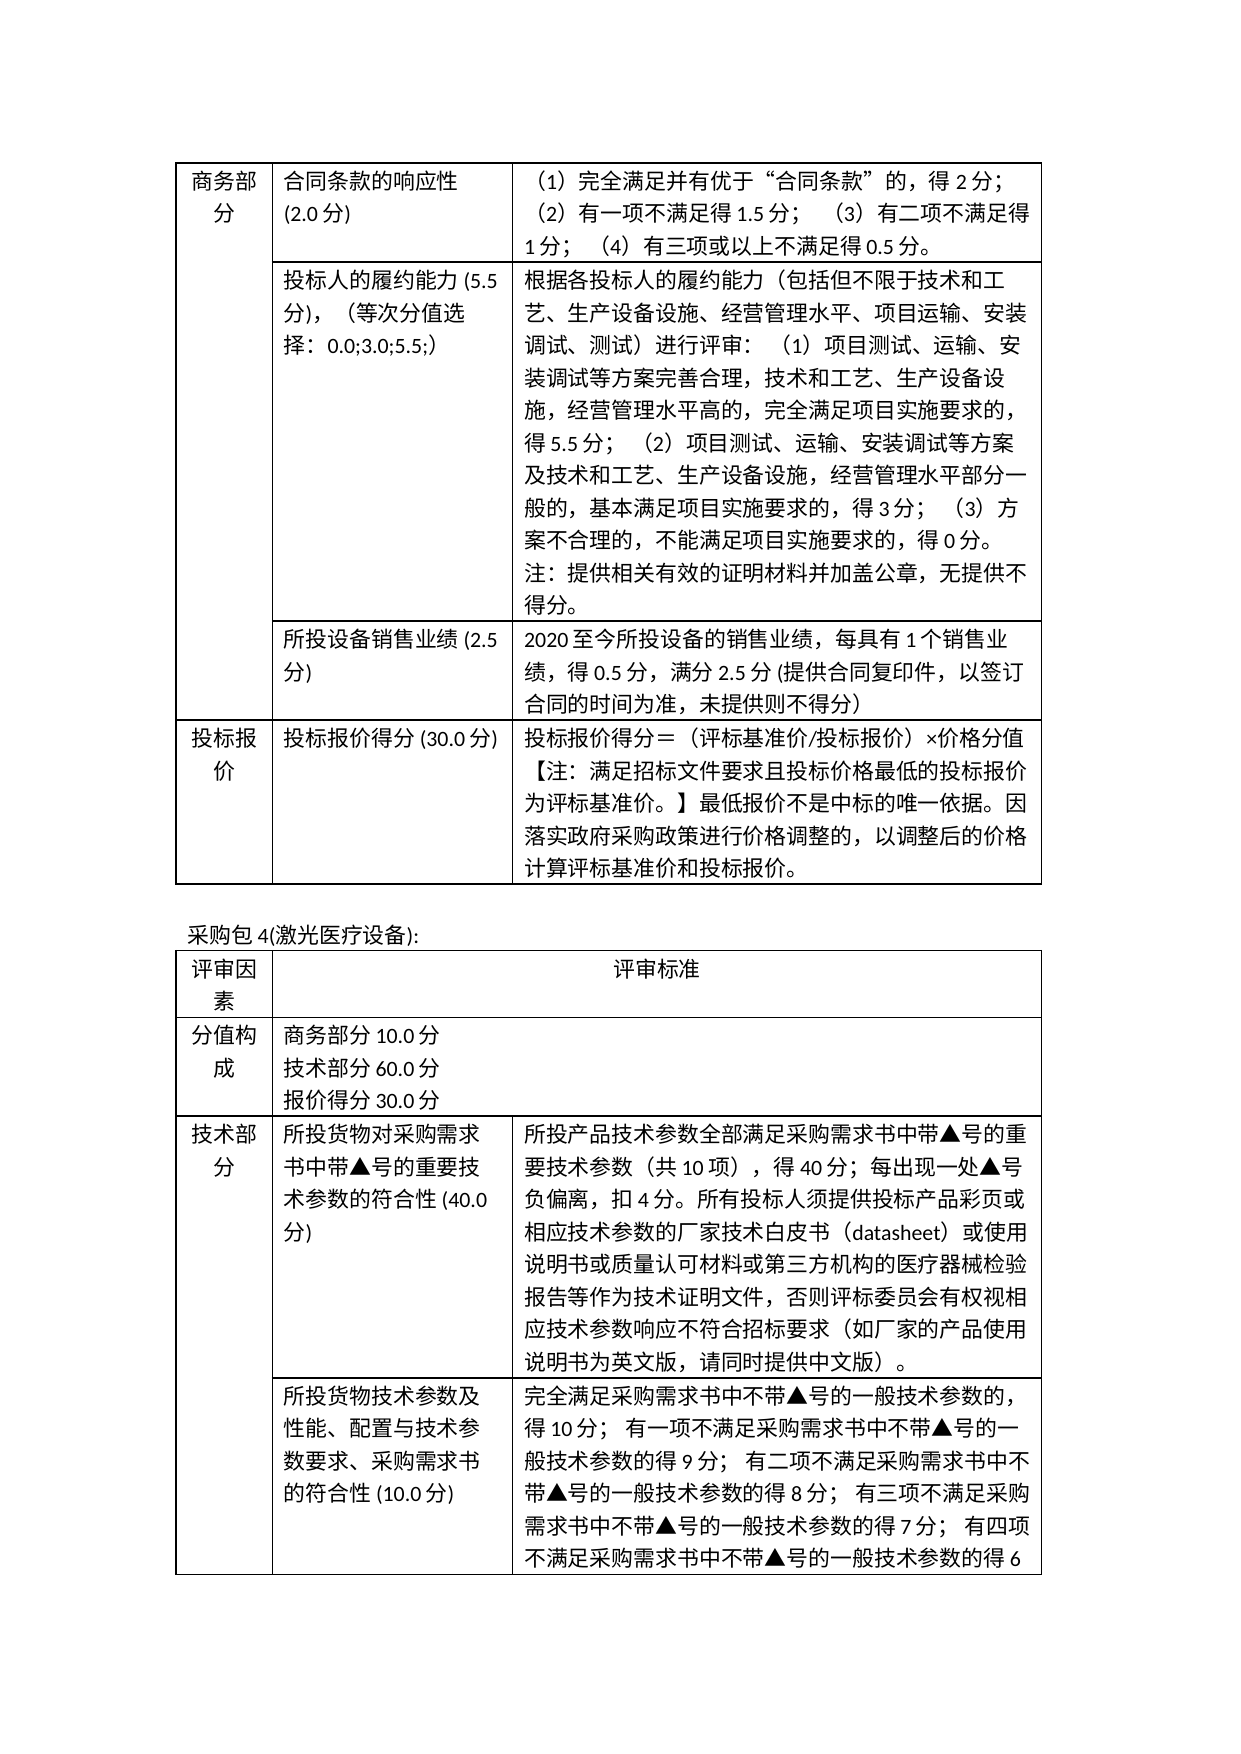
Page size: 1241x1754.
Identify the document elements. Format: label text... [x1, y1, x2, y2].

table_cell 投标报价得分 (30.0分) [273, 721, 512, 883]
table_cell 投标报价 [177, 721, 272, 883]
table_cell 所投产品技术参数全部满足采购需求书中带▲号的重要技术参数（共10项），得40分；每出现一处▲号负偏离，扣4分。所有投标人须提供投标产品彩页或相应技术参数的厂家技术白皮书（datasheet）或使用说明书或质量认可材料或第三方机构的医疗器械检验报告等作为技术证明文件，否则评标委员会有权视相应技术参数响应不符合招标要求（如厂家的产品使用说明书为英文版，请同时提供中文版）。 [513, 1117, 1041, 1377]
table_header 评审因素 [177, 951, 272, 1016]
table_cell 所投设备销售业绩 (2.5分) [273, 622, 512, 719]
table_cell 商务部分10.0分 技术部分60.0分 报价得分30.0分 [273, 1018, 1041, 1115]
table_header 评审标准 [273, 951, 1041, 1016]
table_cell 分值构成 [177, 1018, 272, 1115]
table_cell 2020至今所投设备的销售业绩，每具有1个销售业绩，得0.5分，满分2.5分 (提供合同复印件，以签订合同的时间为准，未提供则不得分） [513, 622, 1041, 719]
table_cell 投标报价得分＝（评标基准价/投标报价）×价格分值【注：满足招标文件要求且投标价格最低的投标报价为评标基准价。】最低报价不是中标的唯一依据。因落实政府采购政策进行价格调整的，以调整后的价格计算评标基准价和投标报价。 [513, 721, 1041, 883]
table_cell 投标人的履约能力 (5.5分)，（等次分值选择：0.0;3.0;5.5;） [273, 263, 512, 620]
table_cell 技术部分 [177, 1117, 272, 1573]
text 采购包4(激光医疗设备): [187, 917, 1053, 950]
table_cell 所投货物对采购需求书中带▲号的重要技术参数的符合性 (40.0分) [273, 1117, 512, 1377]
table_cell 商务部分 [177, 164, 272, 719]
table_cell （1）完全满足并有优于“合同条款”的，得 2分； （2）有一项不满足得1.5分； （3）有二项不满足得1分； （4）有三项或以上不满足得0.5分。 [513, 164, 1041, 261]
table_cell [273, 1379, 512, 1573]
table_cell 根据各投标人的履约能力（包括但不限于技术和工艺、生产设备设施、经营管理水平、项目运输、安装调试、测试）进行评审： （1）项目测试、运输、安装调试等方案完善合理，技术和工艺、生产设备设施，经营管理水平高的，完全满足项目实施要求的，得5.5分； （2）项目测试、运输、安装调试等方案及技术和工艺、生产设备设施，经营管理水平部分一般的，基本满足项目实施要求的，得3分； （3）方案不合理的，不能满足项目实施要求的，得0分。 注：提供相关有效的证明材料并加盖公章，无提供不得分。 [513, 263, 1041, 620]
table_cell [513, 1379, 1041, 1573]
table_cell 合同条款的响应性 (2.0分) [273, 164, 512, 261]
